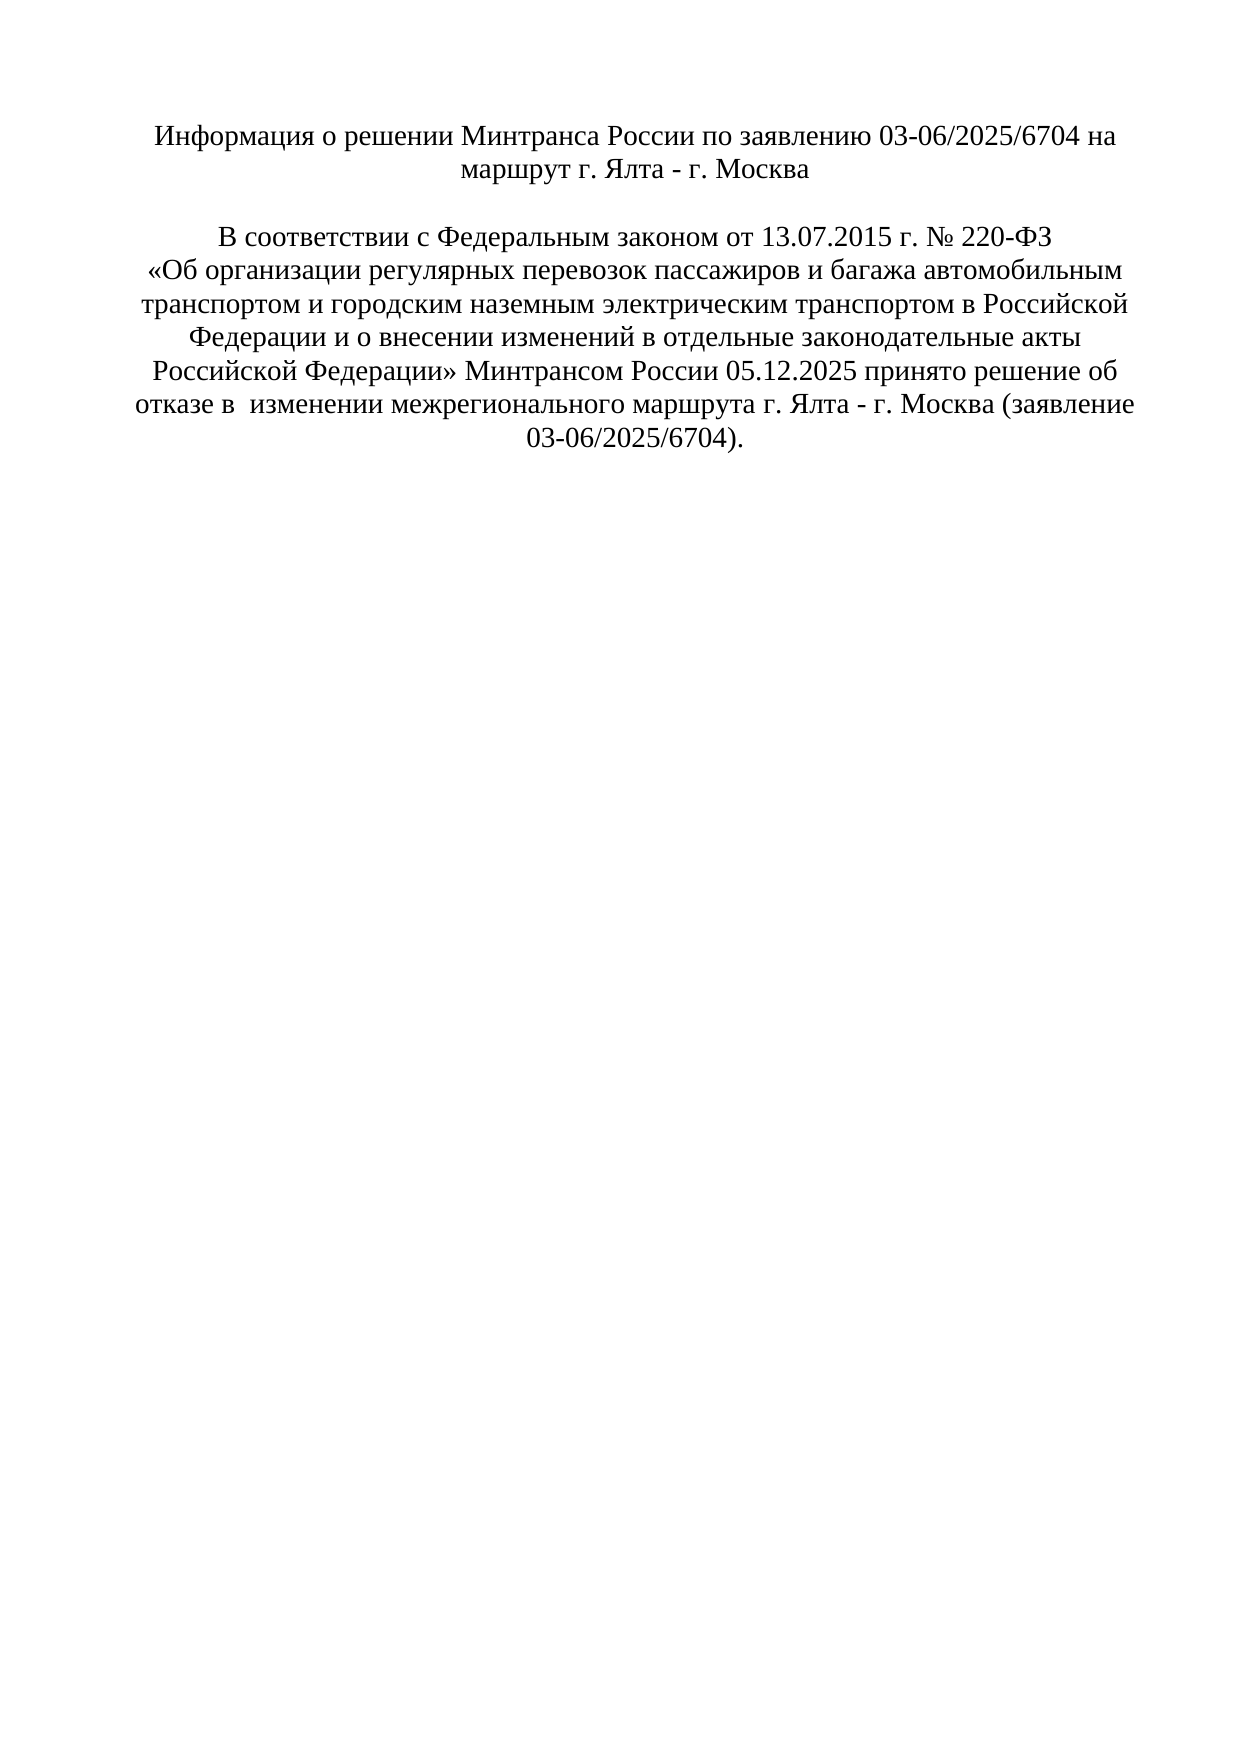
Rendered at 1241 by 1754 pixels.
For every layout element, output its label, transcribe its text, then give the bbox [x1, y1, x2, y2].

text В соответствии с Федеральным законом от 13.07.2015 г. № 220-ФЗ «Об организации регулярных перевозок пассажиров и багажа автомобильным транспортом и городским наземным электрическим транспортом в Российской Федерации и о внесении изменений в отдельные законодательные акты Российской Федерации» Минтрансом России 05.12.2025 принято решение об отказе в изменении межрегионального маршрута г. Ялта - г. Москва (заявление 03-06/2025/6704). [118, 219, 1152, 453]
text Информация о решении Минтранса России по заявлению 03-06/2025/6704 на маршрут г. Ялта - г. Москва [118, 118, 1152, 185]
